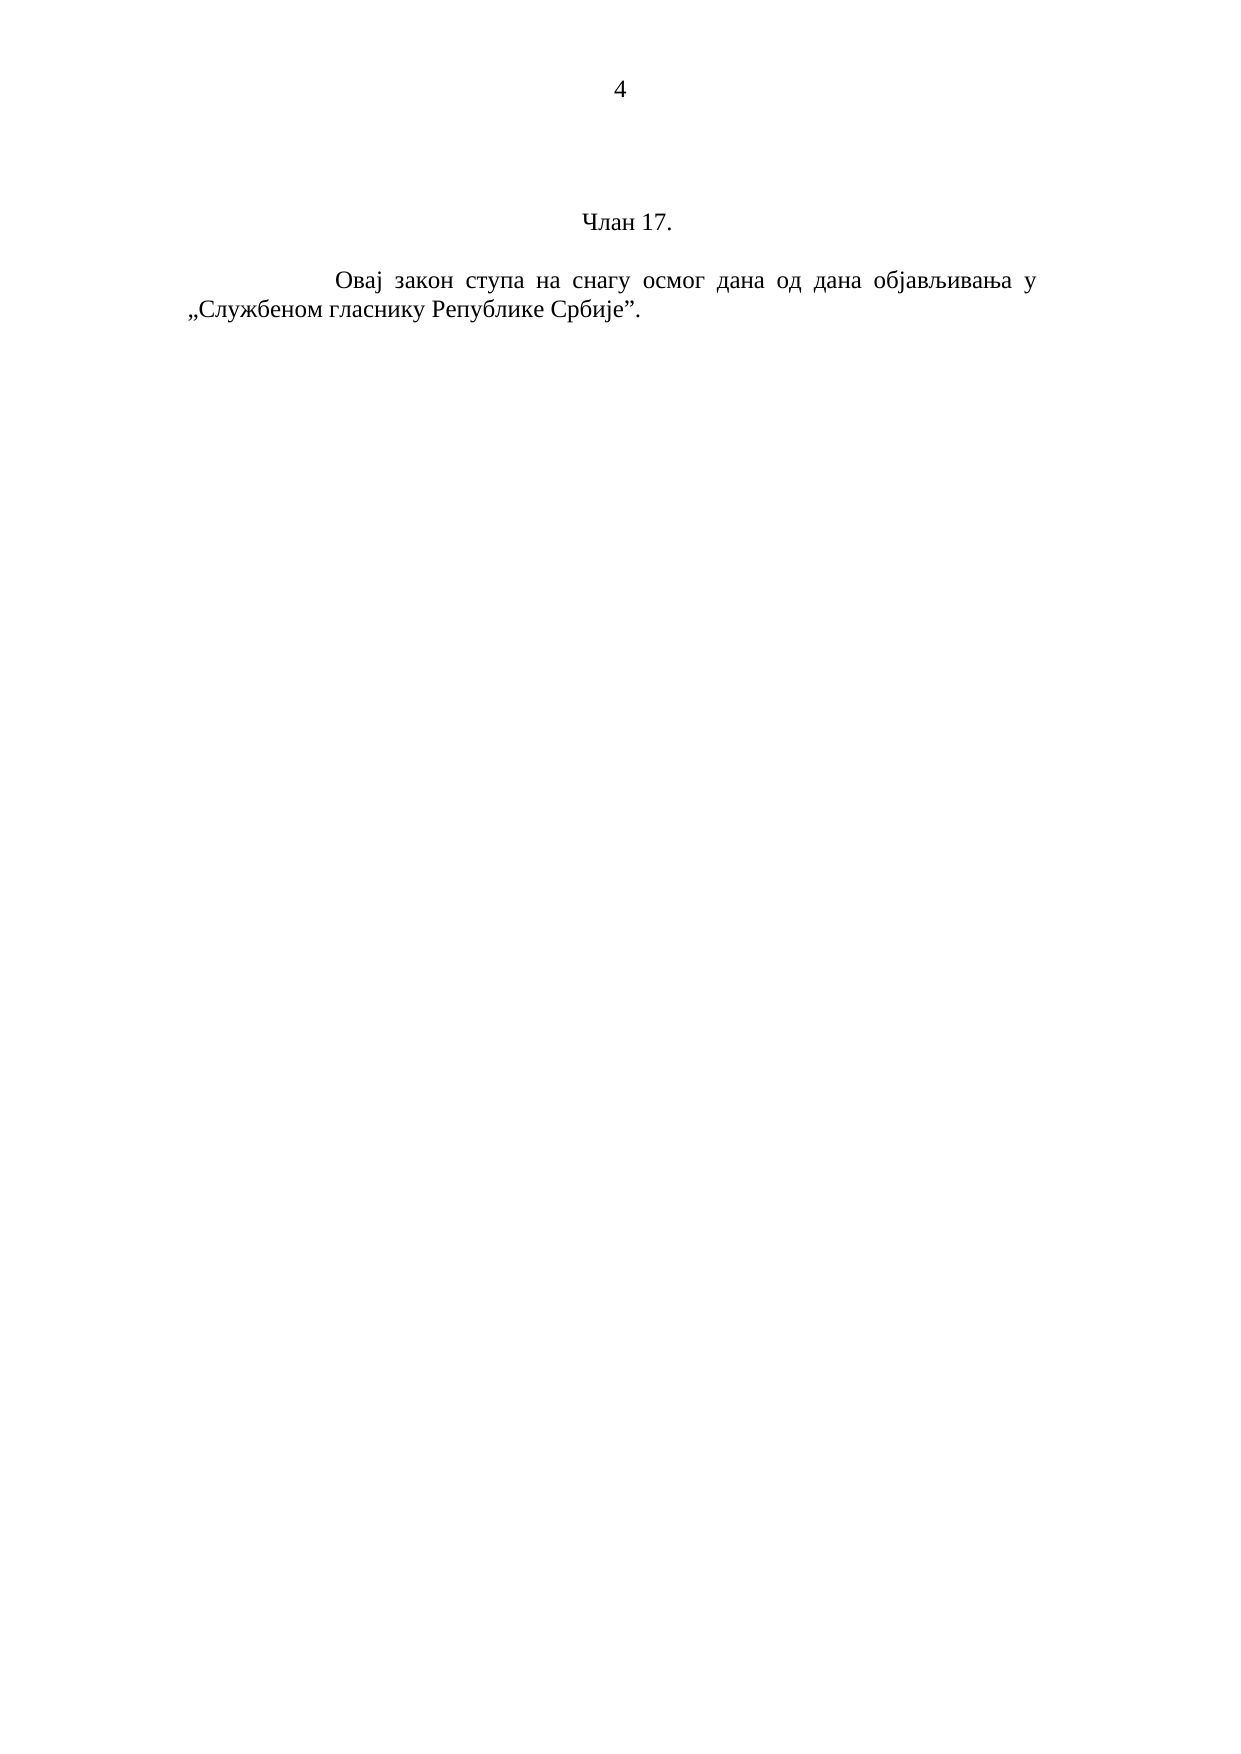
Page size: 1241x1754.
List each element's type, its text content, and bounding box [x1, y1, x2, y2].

text Овај закон ступа на снагу осмог дана од дана објављивања у „Службеном гласнику Републике Србије”. [187, 265, 1037, 322]
text Члан 17. [187, 207, 1037, 236]
